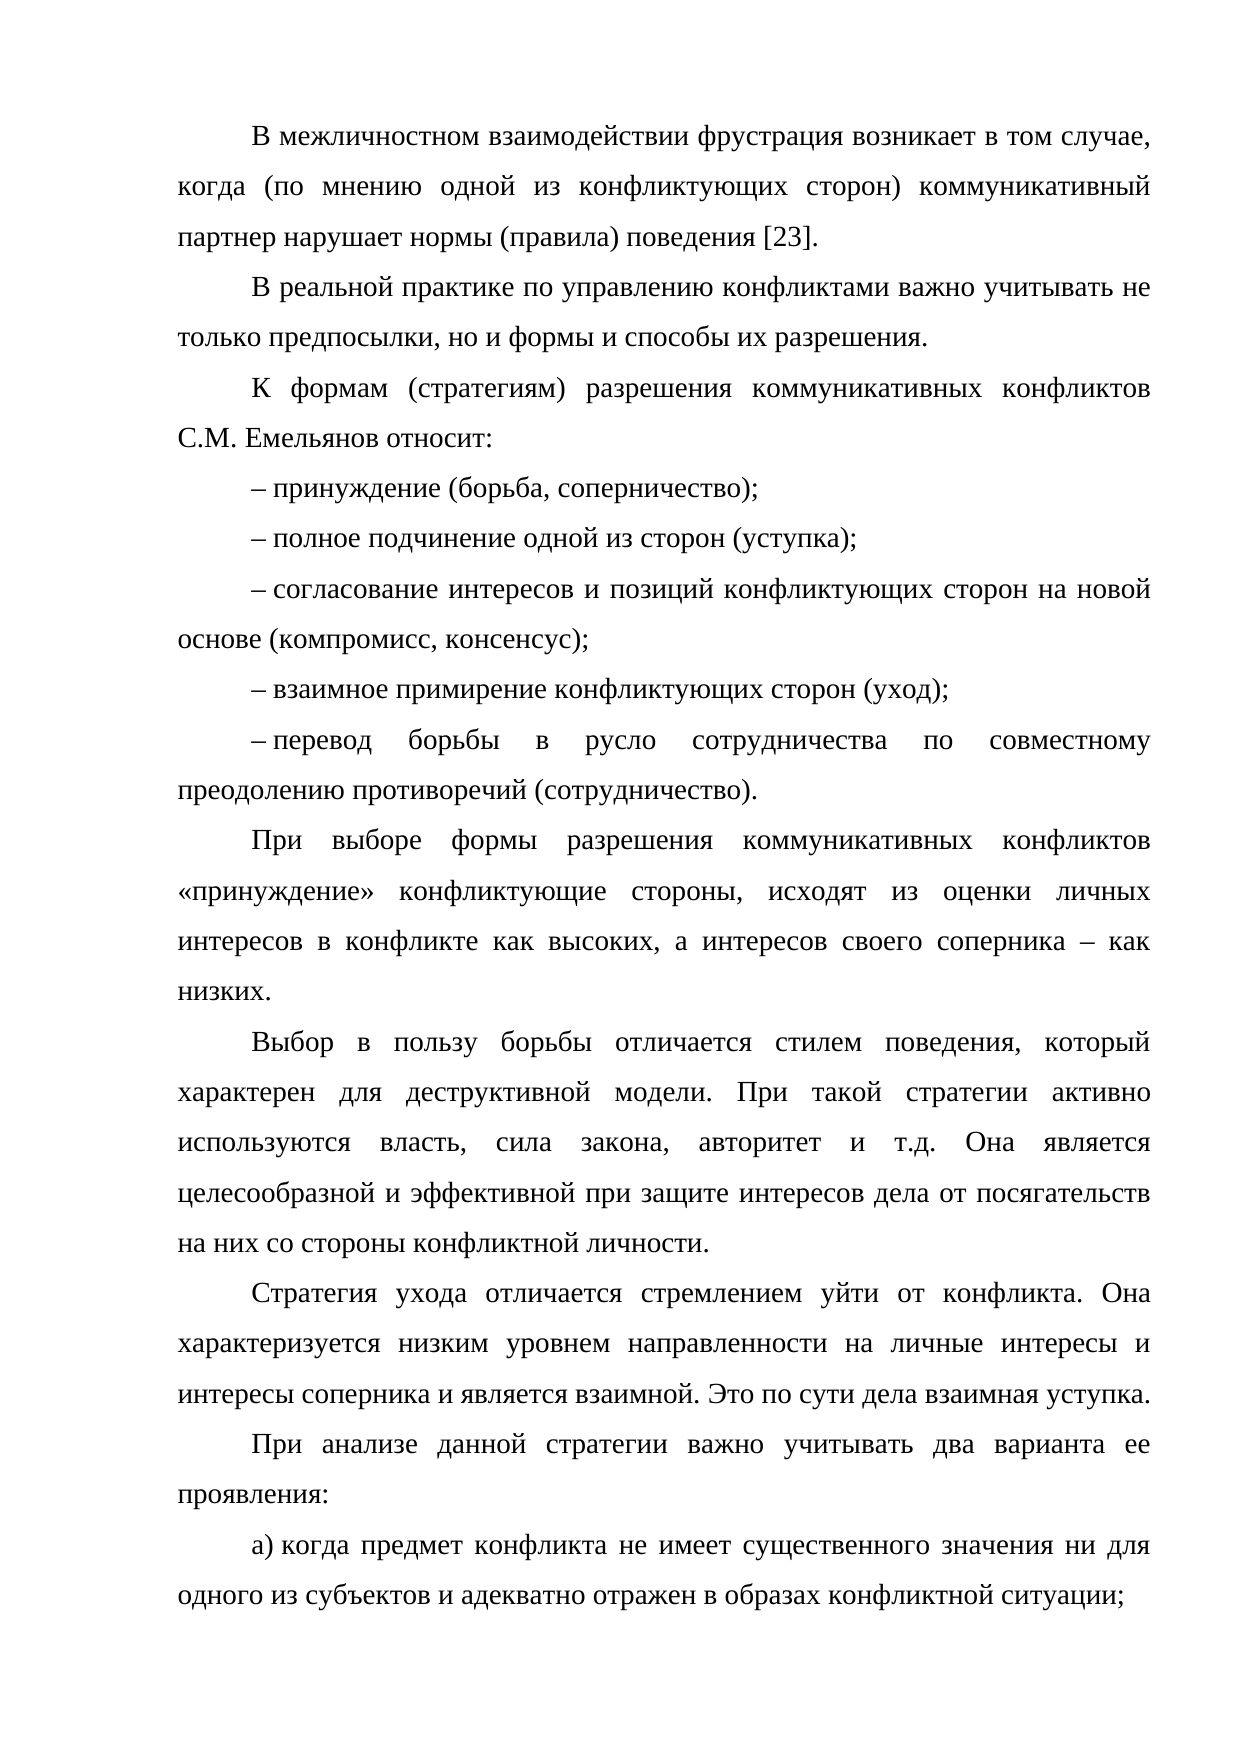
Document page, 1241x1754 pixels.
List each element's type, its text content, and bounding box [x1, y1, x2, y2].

text – согласование интересов и позиций конфликтующих сторон на новой основе (компромисс, консенсус); [177, 571, 1152, 655]
text – перевод борьбы в русло сотрудничества по совместному преодолению противоречий (сотрудничество). [177, 722, 1152, 806]
text а) когда предмет конфликта не имеет существенного значения ни для одного из субъектов и адекватно отражен в образах конфликтной ситуации; [177, 1527, 1152, 1611]
text – взаимное примирение конфликтующих сторон (уход); [177, 672, 1152, 705]
text При выборе формы разрешения коммуникативных конфликтов «принуждение» конфликтующие стороны, исходят из оценки личных интересов в конфликте как высоких, а интересов своего соперника – как низких. [177, 822, 1152, 1007]
text – полное подчинение одной из сторон (уступка); [177, 521, 1152, 554]
text В реальной практике по управлению конфликтами важно учитывать не только предпосылки, но и формы и способы их разрешения. [177, 269, 1152, 353]
text Выбор в пользу борьбы отличается стилем поведения, который характерен для деструктивной модели. При такой стратегии активно используются власть, сила закона, авторитет и т.д. Она является целесообразной и эффективной при защите интересов дела от посягательств на них со стороны конфликтной личности. [177, 1024, 1152, 1258]
text – принуждение (борьба, соперничество); [177, 470, 1152, 504]
text Стратегия ухода отличается стремлением уйти от конфликта. Она характеризуется низким уровнем направленности на личные интересы и интересы соперника и является взаимной. Это по сути дела взаимная уступка. [177, 1275, 1152, 1409]
text При анализе данной стратегии важно учитывать два варианта ее проявления: [177, 1426, 1152, 1510]
text В межличностном взаимодействии фрустрация возникает в том случае, когда (по мнению одной из конфликтующих сторон) коммуникативный партнер нарушает нормы (правила) поведения [23]. [177, 118, 1152, 252]
text К формам (стратегиям) разрешения коммуникативных конфликтов С.М. Емельянов относит: [177, 370, 1152, 453]
